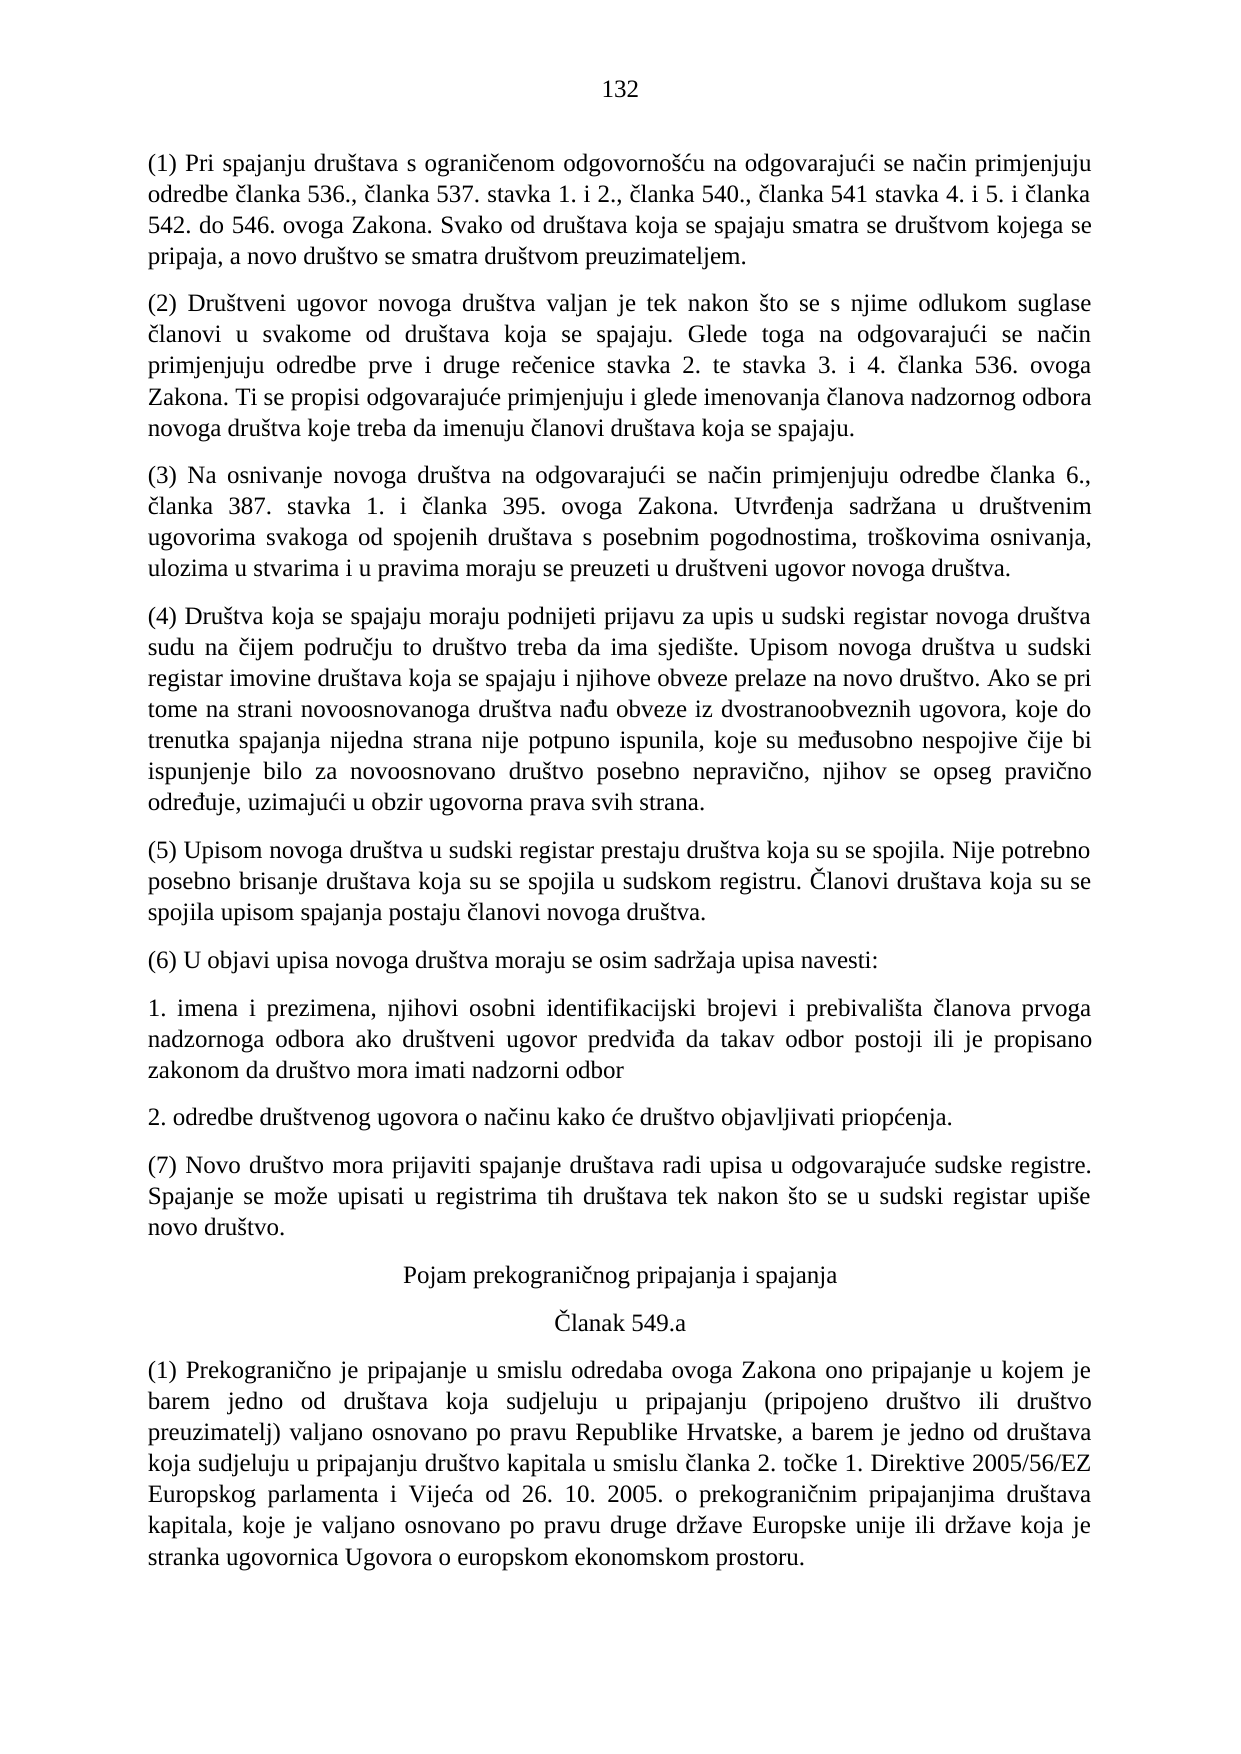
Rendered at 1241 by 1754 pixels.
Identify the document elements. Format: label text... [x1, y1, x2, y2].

text (7) Novo društvo mora prijaviti spajanje društava radi upisa u odgovarajuće sudske registre. Spajanje se može upisati u registrima tih društava tek nakon što se u sudski registar upiše novo društvo. [148, 1150, 1093, 1241]
text Članak 549.a [148, 1308, 1093, 1336]
text Pojam prekograničnog pripajanja i spajanja [148, 1260, 1093, 1289]
text (1) Prekogranično je pripajanje u smislu odredaba ovoga Zakona ono pripajanje u kojem je barem jedno od društava koja sudjeluju u pripajanju (pripojeno društvo ili društvo preuzimatelj) valjano osnovano po pravu Republike Hrvatske, a barem je jedno od društava koja sudjeluju u pripajanju društvo kapitala u smislu članka 2. točke 1. Direktive 2005/56/EZ Europskog parlamenta i Vijeća od 26. 10. 2005. o prekograničnim pripajanjima društava kapitala, koje je valjano osnovano po pravu druge države Europske unije ili države koja je stranka ugovornica Ugovora o europskom ekonomskom prostoru. [148, 1355, 1093, 1570]
text (1) Pri spajanju društava s ograničenom odgovornošću na odgovarajući se način primjenjuju odredbe članka 536., članka 537. stavka 1. i 2., članka 540., članka 541 stavka 4. i 5. i članka 542. do 546. ovoga Zakona. Svako od društava koja se spajaju smatra se društvom kojega se pripaja, a novo društvo se smatra društvom preuzimateljem. [148, 148, 1093, 269]
text (6) U objavi upisa novoga društva moraju se osim sadržaja upisa navesti: [148, 945, 1093, 974]
text (4) Društva koja se spajaju moraju podnijeti prijavu za upis u sudski registar novoga društva sudu na čijem području to društvo treba da ima sjedište. Upisom novoga društva u sudski registar imovine društava koja se spajaju i njihove obveze prelaze na novo društvo. Ako se pri tome na strani novoosnovanoga društva nađu obveze iz dvostranoobveznih ugovora, koje do trenutka spajanja nijedna strana nije potpuno ispunila, koje su međusobno nespojive čije bi ispunjenje bilo za novoosnovano društvo posebno nepravično, njihov se opseg pravično određuje, uzimajući u obzir ugovorna prava svih strana. [148, 601, 1093, 816]
text (2) Društveni ugovor novoga društva valjan je tek nakon što se s njime odlukom suglase članovi u svakome od društava koja se spajaju. Glede toga na odgovarajući se način primjenjuju odredbe prve i druge rečenice stavka 2. te stavka 3. i 4. članka 536. ovoga Zakona. Ti se propisi odgovarajuće primjenjuju i glede imenovanja članova nadzornog odbora novoga društva koje treba da imenuju članovi društava koja se spajaju. [148, 288, 1093, 441]
text 1. imena i prezimena, njihovi osobni identifikacijski brojevi i prebivališta članova prvoga nadzornoga odbora ako društveni ugovor predviđa da takav odbor postoji ili je propisano zakonom da društvo mora imati nadzorni odbor [148, 993, 1093, 1083]
text (5) Upisom novoga društva u sudski registar prestaju društva koja su se spojila. Nije potrebno posebno brisanje društava koja su se spojila u sudskom registru. Članovi društava koja su se spojila upisom spajanja postaju članovi novoga društva. [148, 835, 1093, 926]
text (3) Na osnivanje novoga društva na odgovarajući se način primjenjuju odredbe članka 6., članka 387. stavka 1. i članka 395. ovoga Zakona. Utvrđenja sadržana u društvenim ugovorima svakoga od spojenih društava s posebnim pogodnostima, troškovima osnivanja, ulozima u stvarima i u pravima moraju se preuzeti u društveni ugovor novoga društva. [148, 460, 1093, 582]
text 2. odredbe društvenog ugovora o načinu kako će društvo objavljivati priopćenja. [148, 1102, 1093, 1131]
